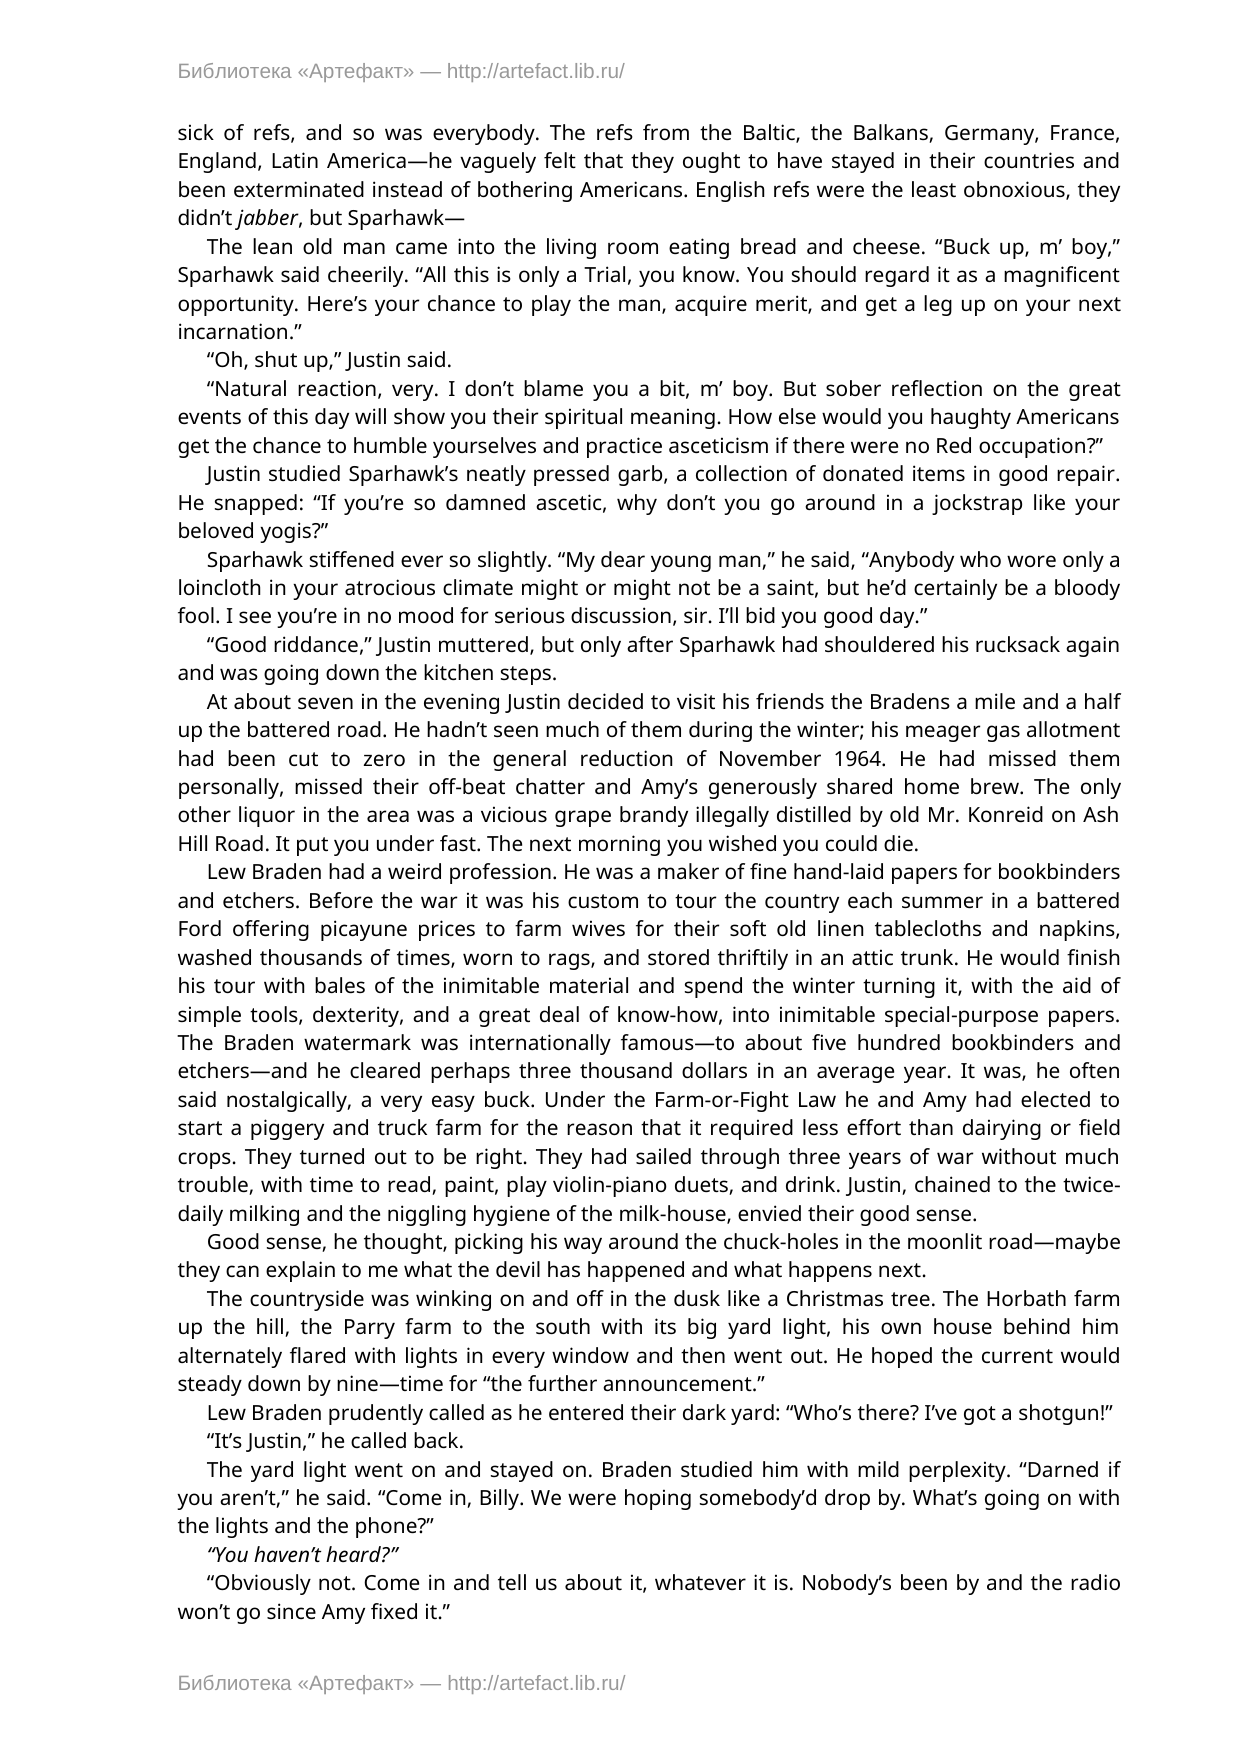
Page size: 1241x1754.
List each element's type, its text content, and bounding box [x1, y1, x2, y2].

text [177, 118, 1122, 232]
text “You haven’t heard?” [177, 1540, 1122, 1568]
text Lew Braden prudently called as he entered their dark yard: “Who’s there? I’ve got a shotgun!” [177, 1398, 1122, 1426]
text “Natural reaction, very. I don’t blame you a bit, m’ boy. But sober reflection on the great events of this day will show you their spiritual meaning. How else would you haughty Americans get the chance to humble yourselves and practice asceticism if there were no Red occupation?” [177, 374, 1122, 459]
text “Good riddance,” Justin muttered, but only after Sparhawk had shouldered his rucksack again and was going down the kitchen steps. [177, 630, 1122, 687]
text Good sense, he thought, picking his way around the chuck-holes in the moonlit road—maybe they can explain to me what the devil has happened and what happens next. [177, 1227, 1122, 1284]
text “Obviously not. Come in and tell us about it, whatever it is. Nobody’s been by and the radio won’t go since Amy fixed it.” [177, 1568, 1122, 1625]
text Sparhawk stiffened ever so slightly. “My dear young man,” he said, “Anybody who wore only a loincloth in your atrocious climate might or might not be a saint, but he’d certainly be a bloody fool. I see you’re in no mood for serious discussion, sir. I’ll bid you good day.” [177, 545, 1122, 630]
text “Oh, shut up,” Justin said. [177, 346, 1122, 374]
text The yard light went on and stayed on. Braden studied him with mild perplexity. “Darned if you aren’t,” he said. “Come in, Billy. We were hoping somebody’d drop by. What’s going on with the lights and the phone?” [177, 1455, 1122, 1540]
text At about seven in the evening Justin decided to visit his friends the Bradens a mile and a half up the battered road. He hadn’t seen much of them during the winter; his meager gas allotment had been cut to zero in the general reduction of November 1964. He had missed them personally, missed their off-beat chatter and Amy’s generously shared home brew. The only other liquor in the area was a vicious grape brandy illegally distilled by old Mr. Konreid on Ash Hill Road. It put you under fast. The next morning you wished you could die. [177, 687, 1122, 857]
text Justin studied Sparhawk’s neatly pressed garb, a collection of donated items in good repair. He snapped: “If you’re so damned ascetic, why don’t you go around in a jockstrap like your beloved yogis?” [177, 459, 1122, 545]
text The countryside was winking on and off in the dusk like a Christmas tree. The Horbath farm up the hill, the Parry farm to the south with its big yard light, his own house behind him alternately flared with lights in every window and then went out. He hoped the current would steady down by nine—time for “the further announcement.” [177, 1284, 1122, 1398]
text The lean old man came into the living room eating bread and cheese. “Buck up, m’ boy,” Sparhawk said cheerily. “All this is only a Trial, you know. You should regard it as a magnificent opportunity. Here’s your chance to play the man, acquire merit, and get a leg up on your next incarnation.” [177, 232, 1122, 346]
text “It’s Justin,” he called back. [177, 1426, 1122, 1455]
text Lew Braden had a weird profession. He was a maker of fine hand-laid papers for bookbinders and etchers. Before the war it was his custom to tour the country each summer in a battered Ford offering picayune prices to farm wives for their soft old linen tablecloths and napkins, washed thousands of times, worn to rags, and stored thriftily in an attic trunk. He would finish his tour with bales of the inimitable material and spend the winter turning it, with the aid of simple tools, dexterity, and a great deal of know-how, into inimitable special-purpose papers. The Braden watermark was internationally famous—to about five hundred bookbinders and etchers—and he cleared perhaps three thousand dollars in an average year. It was, he often said nostalgically, a very easy buck. Under the Farm-or-Fight Law he and Amy had elected to start a piggery and truck farm for the reason that it required less effort than dairying or field crops. They turned out to be right. They had sailed through three years of war without much trouble, with time to read, paint, play violin-piano duets, and drink. Justin, chained to the twice-daily milking and the niggling hygiene of the milk-house, envied their good sense. [177, 857, 1122, 1227]
